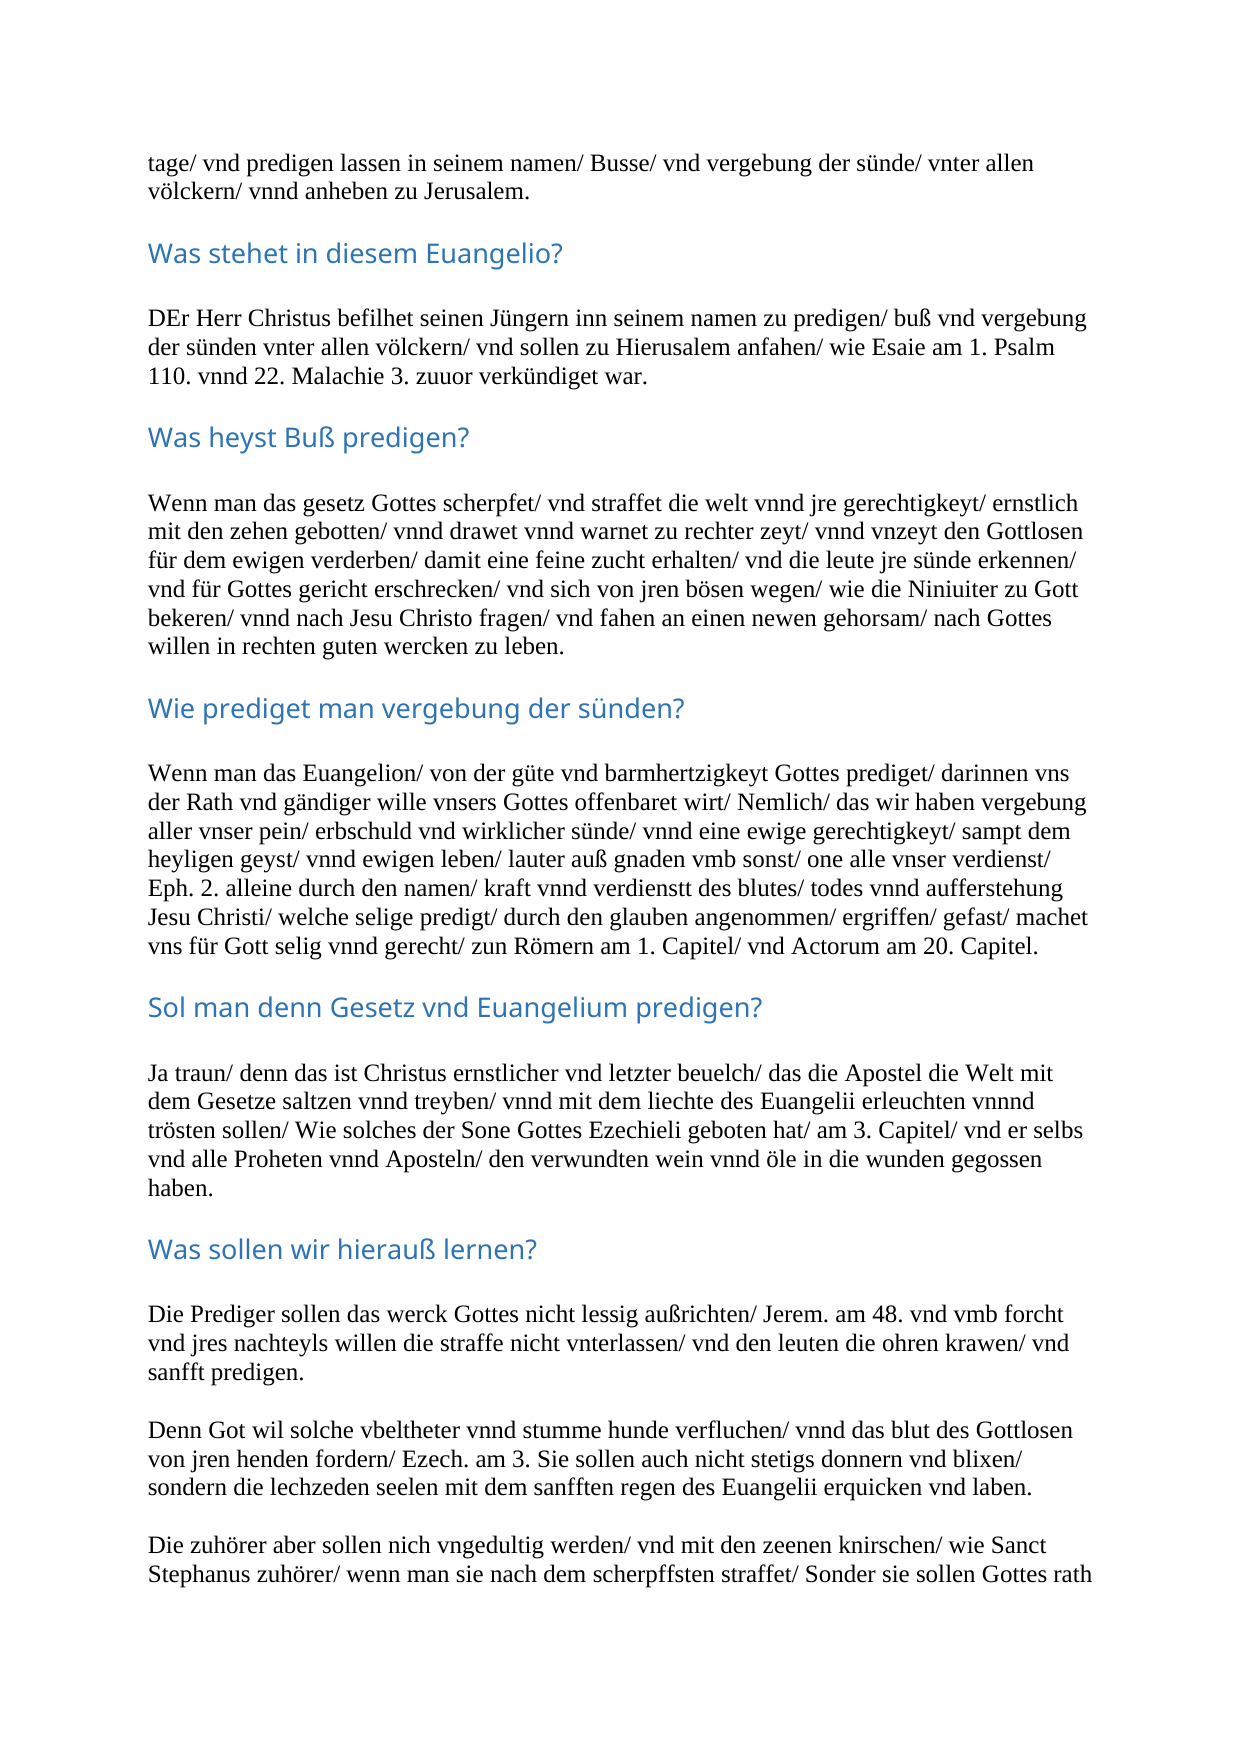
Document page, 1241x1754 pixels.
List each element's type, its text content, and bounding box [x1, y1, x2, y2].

text Ja traun/ denn das ist Christus ernstlicher vnd letzter beuelch/ das die Apostel die Welt mit dem Gesetze saltzen vnnd treyben/ vnnd mit dem liechte des Euangelii erleuchten vnnnd trösten sollen/ Wie solches der Sone Gottes Ezechieli geboten hat/ am 3. Capitel/ vnd er selbs vnd alle Proheten vnnd Aposteln/ den verwundten wein vnnd öle in die wunden gegossen haben. [148, 1058, 1093, 1201]
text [148, 1530, 1093, 1588]
text Die Prediger sollen das werck Gottes nicht lessig außrichten/ Jerem. am 48. vnd vmb forcht vnd jres nachteyls willen die straffe nicht vnterlassen/ vnd den leuten die ohren krawen/ vnd sanfft predigen. [148, 1299, 1093, 1386]
subtitle Was stehet in diesem Euangelio? [148, 234, 1093, 271]
subtitle Sol man denn Gesetz vnd Euangelium predigen? [148, 989, 1093, 1026]
text Wenn man das Euangelion/ von der güte vnd barmhertzigkeyt Gottes prediget/ darinnen vns der Rath vnd gändiger wille vnsers Gottes offenbaret wirt/ Nemlich/ das wir haben vergebung aller vnser pein/ erbschuld vnd wirklicher sünde/ vnnd eine ewige gerechtigkeyt/ sampt dem heyligen geyst/ vnnd ewigen leben/ lauter auß gnaden vmb sonst/ one alle vnser verdienst/ Eph. 2. alleine durch den namen/ kraft vnnd verdienstt des blutes/ todes vnnd aufferstehung Jesu Christi/ welche selige predigt/ durch den glauben angenommen/ ergriffen/ gefast/ machet vns für Gott selig vnnd gerecht/ zun Römern am 1. Capitel/ vnd Actorum am 20. Capitel. [148, 758, 1093, 959]
subtitle Was heyst Buß predigen? [148, 419, 1093, 456]
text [148, 148, 1093, 205]
subtitle Was sollen wir hierauß lernen? [148, 1231, 1093, 1267]
text Wenn man das gesetz Gottes scherpfet/ vnd straffet die welt vnnd jre gerechtigkeyt/ ernstlich mit den zehen gebotten/ vnnd drawet vnnd warnet zu rechter zeyt/ vnnd vnzeyt den Gottlosen für dem ewigen verderben/ damit eine feine zucht erhalten/ vnd die leute jre sünde erkennen/ vnd für Gottes gericht erschrecken/ vnd sich von jren bösen wegen/ wie die Niniuiter zu Gott bekeren/ vnnd nach Jesu Christo fragen/ vnd fahen an einen newen gehorsam/ nach Gottes willen in rechten guten wercken zu leben. [148, 488, 1093, 660]
subtitle Wie prediget man vergebung der sünden? [148, 689, 1093, 726]
text DEr Herr Christus befilhet seinen Jüngern inn seinem namen zu predigen/ buß vnd vergebung der sünden vnter allen völckern/ vnd sollen zu Hierusalem anfahen/ wie Esaie am 1. Psalm 110. vnnd 22. Malachie 3. zuuor verkündiget war. [148, 303, 1093, 389]
text Denn Got wil solche vbeltheter vnnd stumme hunde verfluchen/ vnnd das blut des Gottlosen von jren henden fordern/ Ezech. am 3. Sie sollen auch nicht stetigs donnern vnd blixen/ sondern die lechzeden seelen mit dem sanfften regen des Euangelii erquicken vnd laben. [148, 1415, 1093, 1501]
